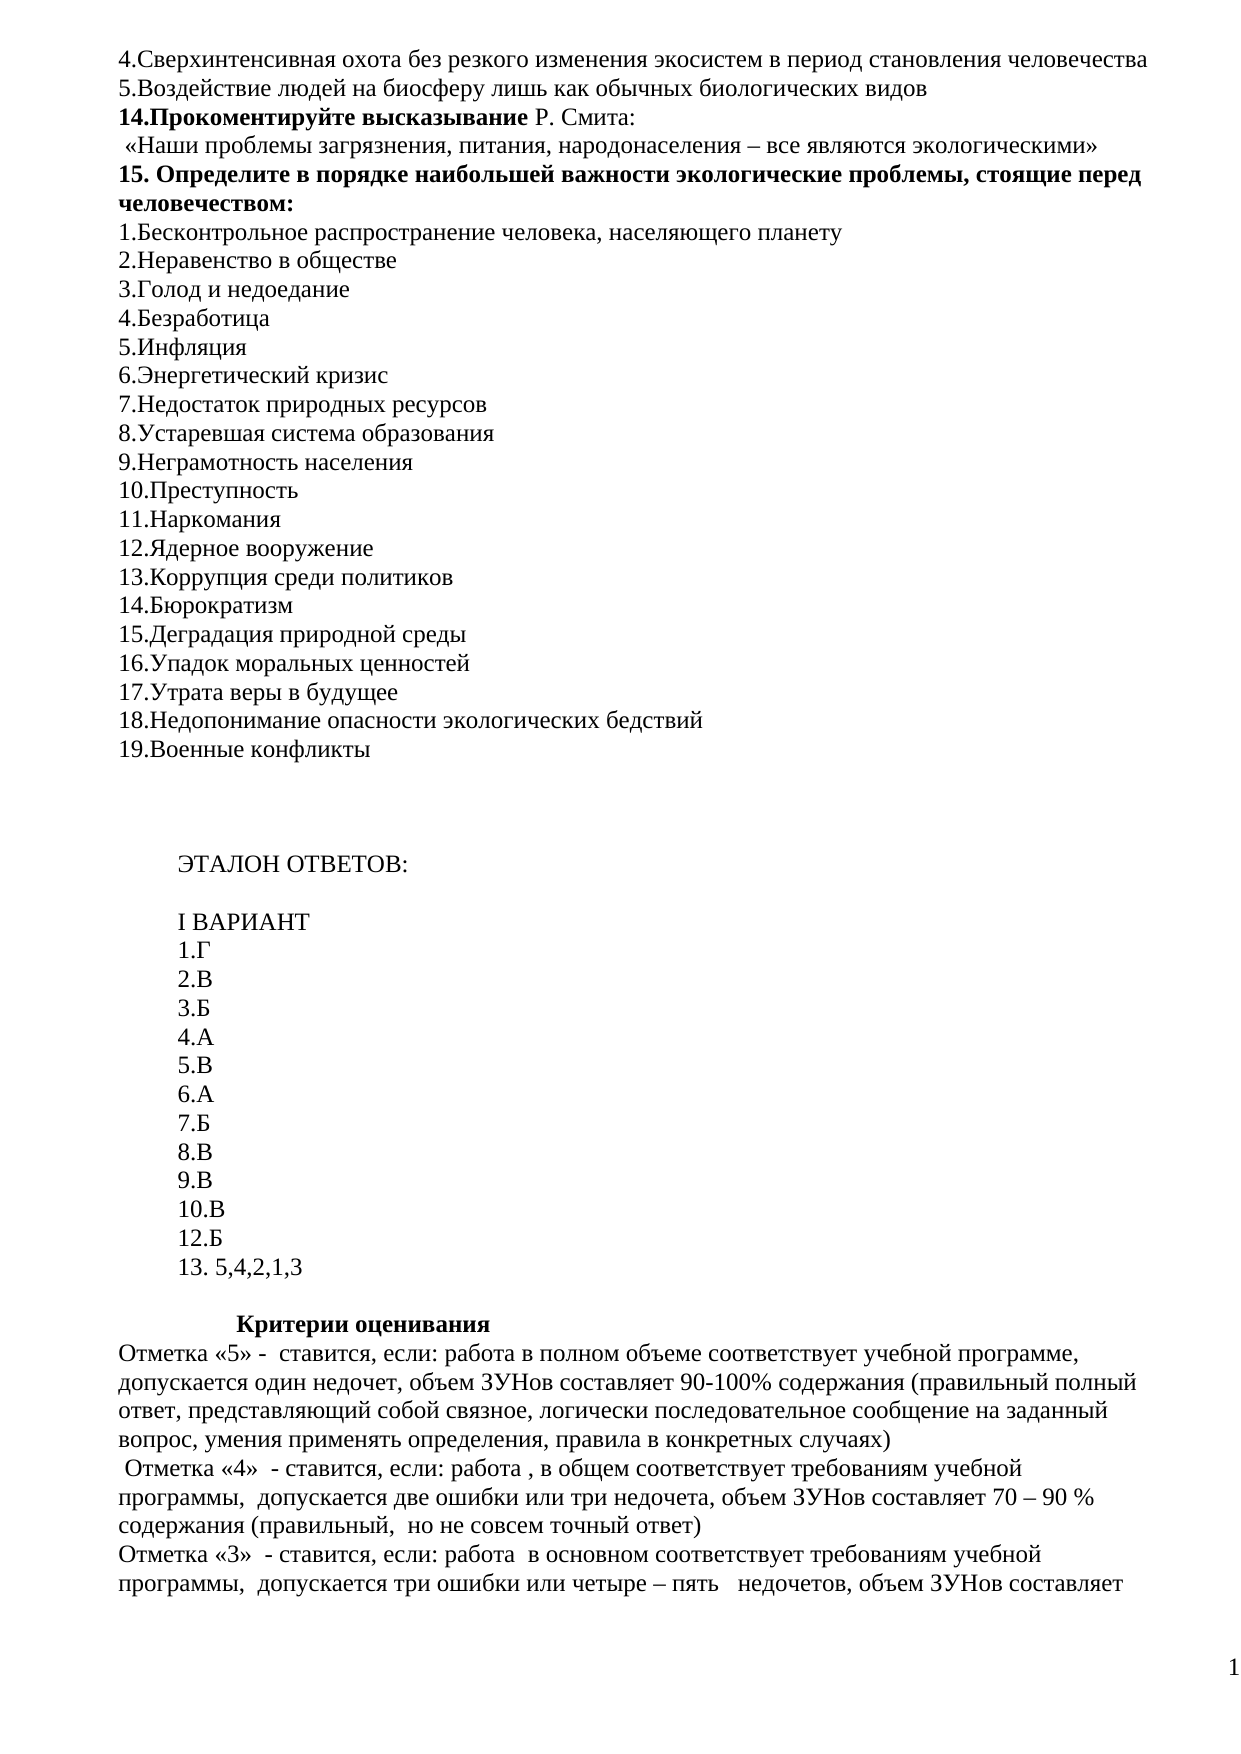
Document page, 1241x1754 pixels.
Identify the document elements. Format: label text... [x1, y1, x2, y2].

text 13.Коррупция среди политиков [118, 562, 1152, 591]
text 15. Определите в порядке наибольшей важности экологические проблемы, стоящие перед человечеством: [118, 159, 1152, 217]
text 5.Воздействие людей на биосферу лишь как обычных биологических видов [118, 73, 1152, 102]
text 3.Б [177, 993, 1152, 1022]
text 6.А [177, 1079, 1152, 1108]
text Отметка «5» - ставится, если: работа в полном объеме соответствует учебной программе, допускается один недочет, объем ЗУНов составляет 90-100% содержания (правильный полный ответ, представляющий собой связное, логически последовательное сообщение на заданный вопрос, умения применять определения, правила в конкретных случаях) [118, 1338, 1152, 1453]
text 9.Неграмотность населения [118, 447, 1152, 476]
text 7.Б [177, 1108, 1152, 1137]
text 4.Сверхинтенсивная охота без резкого изменения экосистем в период становления человечества [118, 44, 1152, 73]
text 5.Инфляция [118, 332, 1152, 361]
text 1.Бесконтрольное распространение человека, населяющего планету [118, 217, 1152, 246]
text 7.Недостаток природных ресурсов [118, 389, 1152, 418]
text 19.Военные конфликты [118, 734, 1152, 763]
text 6.Энергетический кризис [118, 361, 1152, 389]
text 2.В [177, 964, 1152, 993]
text 8.Устаревшая система образования [118, 418, 1152, 447]
text 13. 5,4,2,1,3 [177, 1252, 1152, 1281]
text 15.Деградация природной среды [118, 619, 1152, 648]
text 14.Бюрократизм [118, 591, 1152, 619]
text 2.Неравенство в обществе [118, 246, 1152, 274]
text 12.Ядерное вооружение [118, 533, 1152, 562]
text I ВАРИАНТ [177, 907, 1152, 936]
text Критерии оценивания [118, 1309, 1152, 1338]
text ЭТАЛОН ОТВЕТОВ: [177, 849, 1152, 878]
text 4.Безработица [118, 303, 1152, 332]
text 17.Утрата веры в будущее [118, 677, 1152, 706]
text 8.В [177, 1137, 1152, 1166]
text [118, 1539, 1152, 1597]
text 16.Упадок моральных ценностей [118, 648, 1152, 677]
text 3.Голод и недоедание [118, 274, 1152, 303]
text «Наши проблемы загрязнения, питания, народонаселения – все являются экологическими» [118, 131, 1152, 159]
text 18.Недопонимание опасности экологических бедствий [118, 706, 1152, 734]
text 12.Б [177, 1223, 1152, 1252]
text 5.В [177, 1051, 1152, 1079]
text 11.Наркомания [118, 504, 1152, 533]
text 10.Преступность [118, 476, 1152, 504]
text 1.Г [177, 936, 1152, 964]
text 14.Прокоментируйте высказывание Р. Смита: [118, 102, 1152, 131]
text 9.В [177, 1166, 1152, 1194]
text 10.В [177, 1194, 1152, 1223]
text Отметка «4» - ставится, если: работа , в общем соответствует требованиям учебной программы, допускается две ошибки или три недочета, объем ЗУНов составляет 70 – 90 % содержания (правильный, но не совсем точный ответ) [118, 1453, 1152, 1539]
text 4.А [177, 1022, 1152, 1051]
